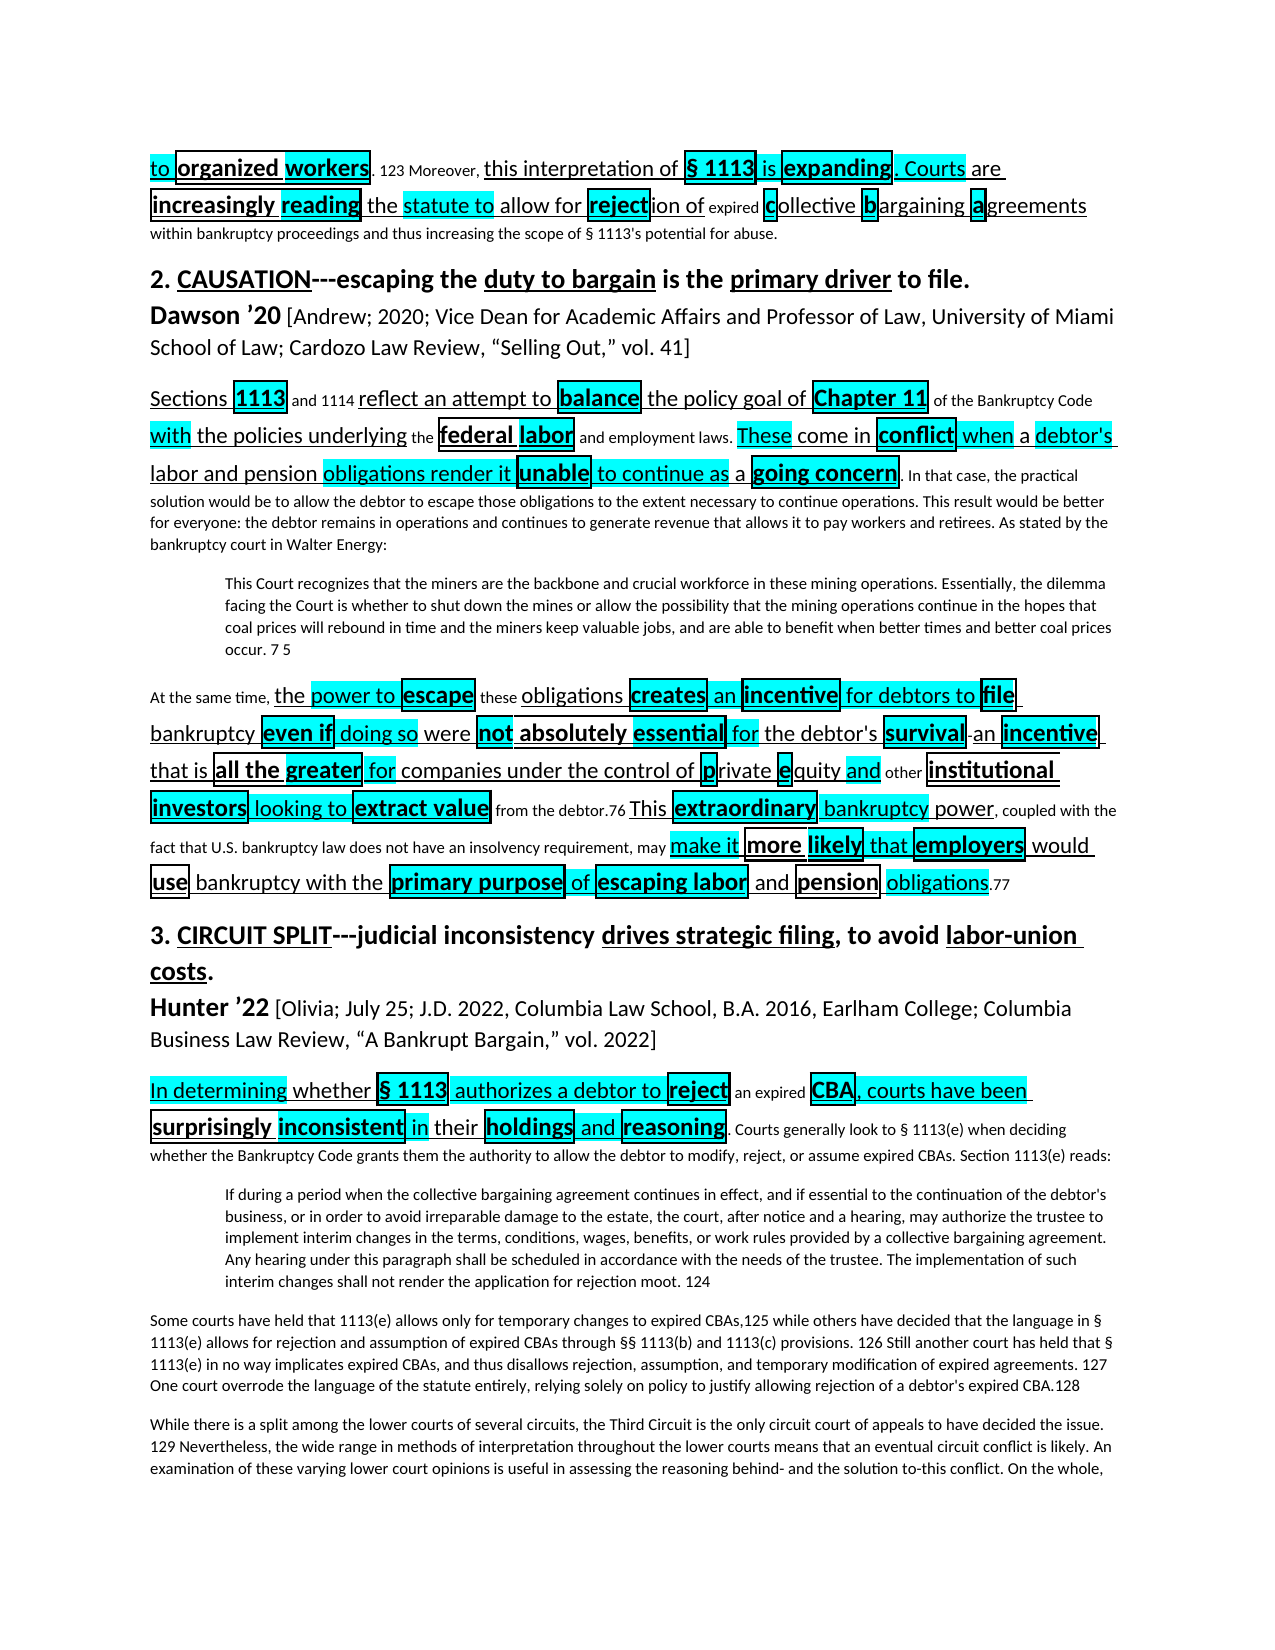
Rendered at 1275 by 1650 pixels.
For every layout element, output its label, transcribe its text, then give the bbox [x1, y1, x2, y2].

subtitle 3. CIRCUIT SPLIT---judicial inconsistency drives strategic filing, to avoid labor-union costs. [150, 918, 1125, 987]
text Sections 1113 and 1114 reflect an attempt to balance the policy goal of Chapter 11 of the Bankruptcy Code with the policies underlying the federal labor and employment laws. These come in conflict when a debtor's labor and pension obligations render it unable to continue as a going concern. In that case, the practical solution would be to allow the debtor to escape those obligations to the extent necessary to continue operations. This result would be better for everyone: the debtor remains in operations and continues to generate revenue that allows it to pay workers and retirees. As stated by the bankruptcy court in Walter Energy: [150, 380, 1125, 555]
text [150, 1414, 1125, 1478]
subtitle 2. CAUSATION---escaping the duty to bargain is the primary driver to file. [150, 262, 1125, 295]
text This Court recognizes that the miners are the backbone and crucial workforce in these mining operations. Essentially, the dilemma facing the Court is whether to shut down the mines or allow the possibility that the mining operations continue in the hopes that coal prices will rebound in time and the miners keep valuable jobs, and are able to benefit when better times and better coal prices occur. 7 5 [225, 573, 1125, 659]
text Hunter ’22 [Olivia; July 25; J.D. 2022, Columbia Law School, B.A. 2016, Earlham College; Columbia Business Law Review, “A Bankrupt Bargain,” vol. 2022] [150, 990, 1125, 1053]
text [150, 150, 1125, 244]
text Some courts have held that 1113(e) allows only for temporary changes to expired CBAs,125 while others have decided that the language in § 1113(e) allows for rejection and assumption of expired CBAs through §§ 1113(b) and 1113(c) provisions. 126 Still another court has held that § 1113(e) in no way implicates expired CBAs, and thus disallows rejection, assumption, and temporary modification of expired agreements. 127 One court overrode the language of the statute entirely, relying solely on policy to justify allowing rejection of a debtor's expired CBA.128 [150, 1310, 1125, 1396]
text At the same time, the power to escape these obligations creates an incentive for debtors to file bankruptcy even if doing so were not absolutely essential for the debtor's survival-an incentive that is all the greater for companies under the control of private equity and other institutional investors looking to extract value from the debtor.76 This extraordinary bankruptcy power, coupled with the fact that U.S. bankruptcy law does not have an insolvency requirement, may make it more likely that employers would use bankruptcy with the primary purpose of escaping labor and pension obligations.77 [150, 677, 1125, 899]
text Dawson ’20 [Andrew; 2020; Vice Dean for Academic Affairs and Professor of Law, University of Miami School of Law; Cardozo Law Review, “Selling Out,” vol. 41] [150, 298, 1125, 361]
text If during a period when the collective bargaining agreement continues in effect, and if essential to the continuation of the debtor's business, or in order to avoid irreparable damage to the estate, the court, after notice and a hearing, may authorize the trustee to implement interim changes in the terms, conditions, wages, benefits, or work rules provided by a collective bargaining agreement. Any hearing under this paragraph shall be scheduled in accordance with the needs of the trustee. The implementation of such interim changes shall not render the application for rejection moot. 124 [225, 1184, 1125, 1292]
text In determining whether § 1113 authorizes a debtor to reject an expired CBA, courts have been surprisingly inconsistent in their holdings and reasoning. Courts generally look to § 1113(e) when deciding whether the Bankruptcy Code grants them the authority to allow the debtor to modify, reject, or assume expired CBAs. Section 1113(e) reads: [150, 1072, 1125, 1166]
